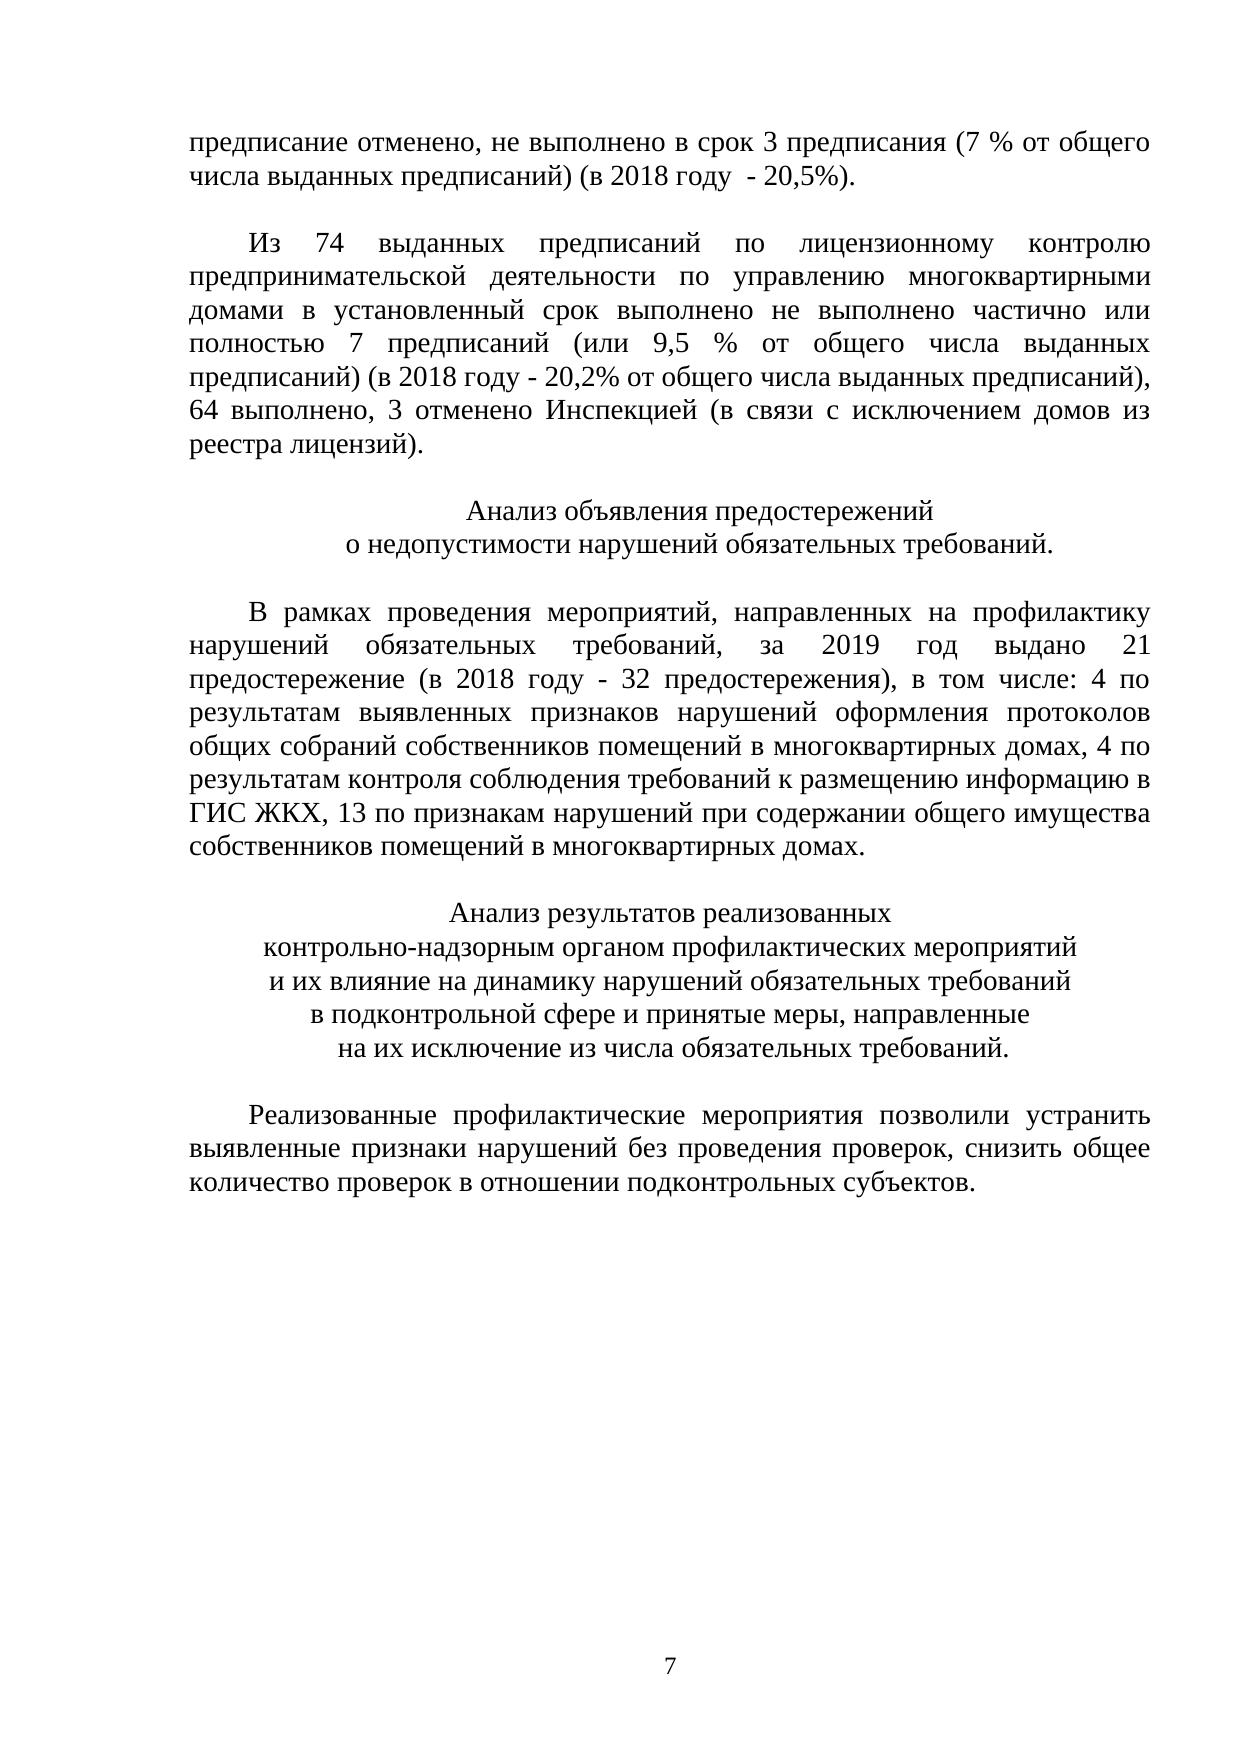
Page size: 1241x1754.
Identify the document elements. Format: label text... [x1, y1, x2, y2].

text Из 74 выданных предписаний по лицензионному контролю предпринимательской деятельности по управлению многоквартирными домами в установленный срок выполнено не выполнено частично или полностью 7 предписаний (или 9,5 % от общего числа выданных предписаний) (в 2018 году - 20,2% от общего числа выданных предписаний), 64 выполнено, 3 отменено Инспекцией (в связи с исключением домов из реестра лицензий). [189, 225, 1152, 459]
text и их влияние на динамику нарушений обязательных требований [189, 963, 1152, 996]
text Анализ объявления предостережений [189, 493, 1152, 527]
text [189, 124, 1152, 191]
text Реализованные профилактические мероприятия позволили устранить выявленные признаки нарушений без проведения проверок, снизить общее количество проверок в отношении подконтрольных субъектов. [189, 1097, 1152, 1197]
text на их исключение из числа обязательных требований. [189, 1030, 1152, 1063]
text Анализ результатов реализованных [189, 896, 1152, 929]
text контрольно-надзорным органом профилактических мероприятий [189, 929, 1152, 963]
text в подконтрольной сфере и принятые меры, направленные [189, 996, 1152, 1030]
text о недопустимости нарушений обязательных требований. [189, 527, 1152, 560]
text В рамках проведения мероприятий, направленных на профилактику нарушений обязательных требований, за 2019 год выдано 21 предостережение (в 2018 году - 32 предостережения), в том числе: 4 по результатам выявленных признаков нарушений оформления протоколов общих собраний собственников помещений в многоквартирных домах, 4 по результатам контроля соблюдения требований к размещению информацию в ГИС ЖКХ, 13 по признакам нарушений при содержании общего имущества собственников помещений в многоквартирных домах. [189, 594, 1152, 862]
